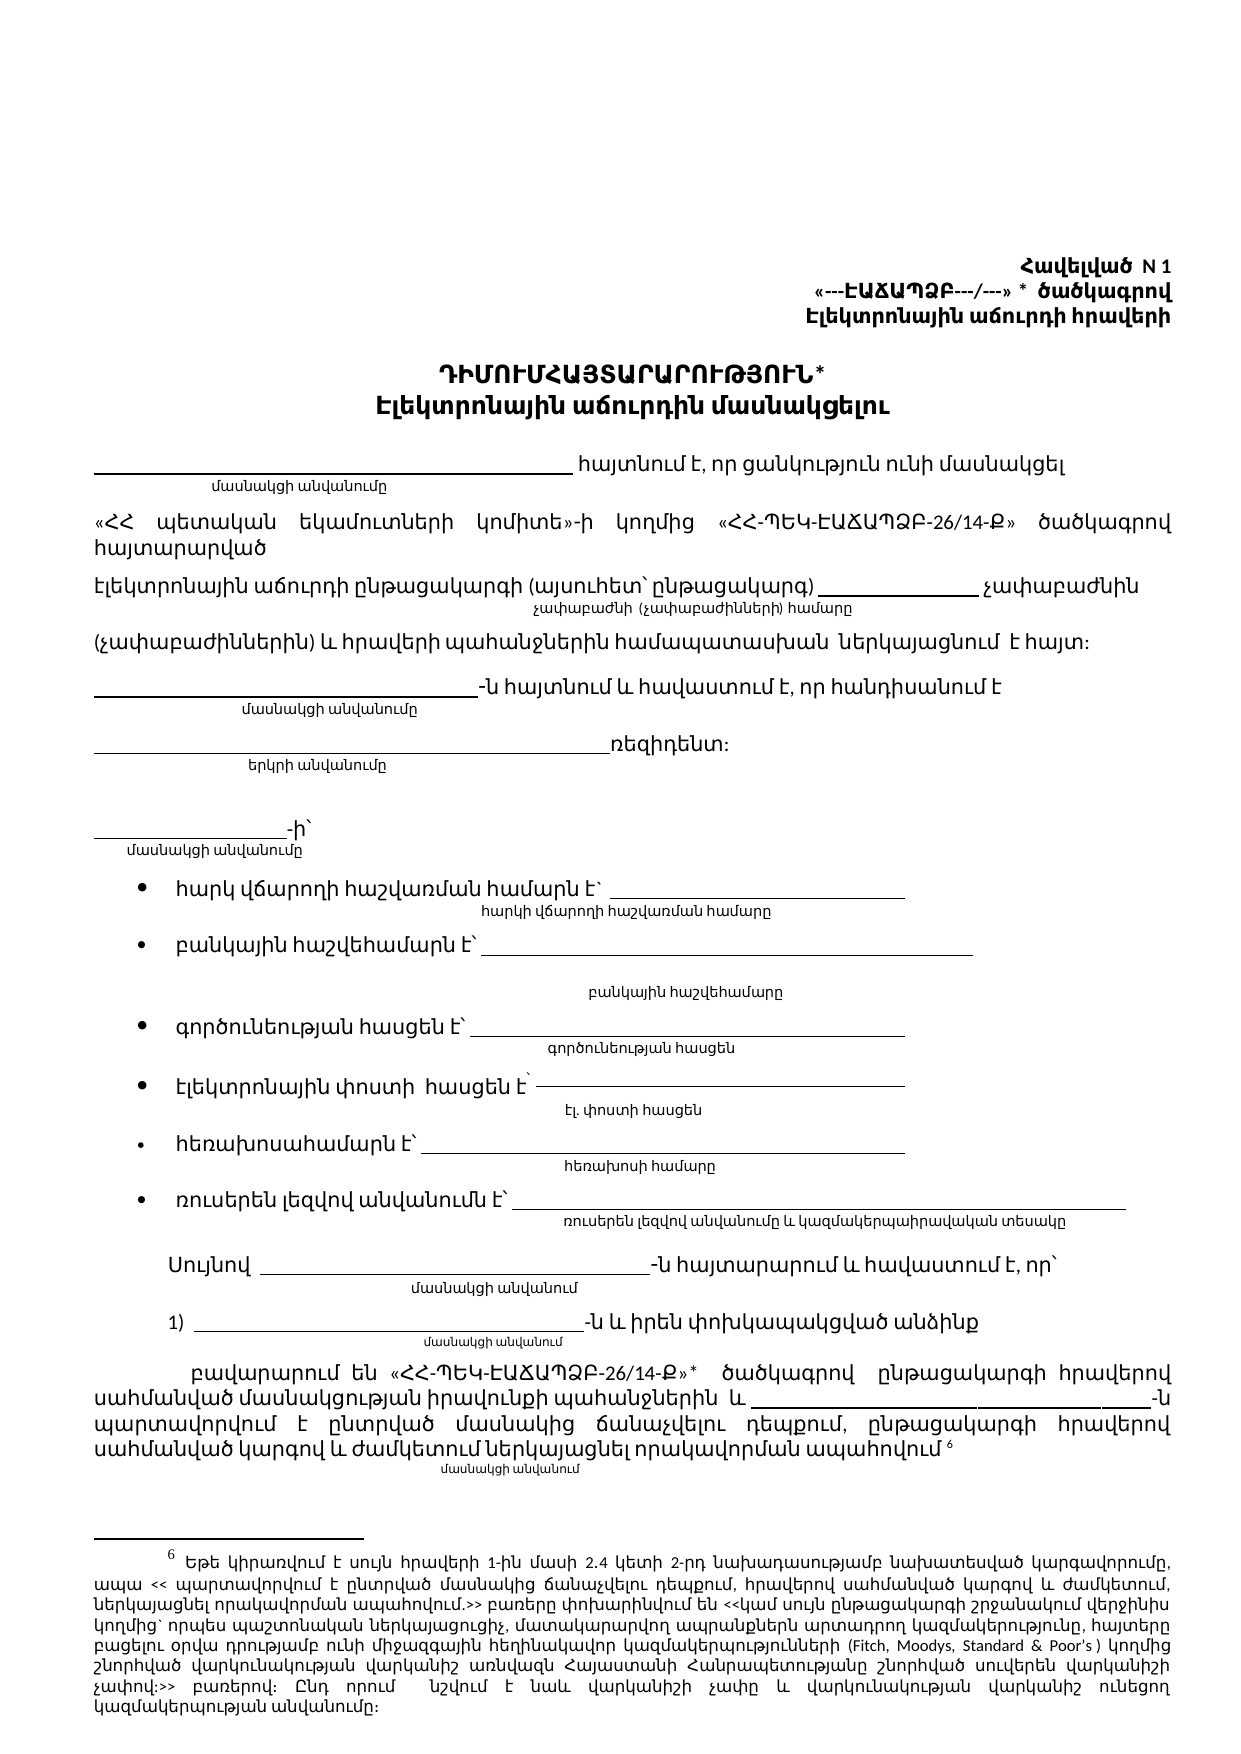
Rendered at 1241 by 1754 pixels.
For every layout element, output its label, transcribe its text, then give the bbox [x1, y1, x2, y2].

text մասնակցի անվանումը [94, 841, 1171, 872]
text գործունեության հասցեն [94, 1040, 1171, 1070]
list գործունեության հասցեն է՝ [138, 1014, 1171, 1040]
text Էլեկտրոնային աճուրդի հրավերի [94, 304, 1171, 329]
text էլեկտրոնային աճուրդի ընթացակարգի (այսուհետ՝ ընթացակարգ) չափաբաժնին [94, 573, 1171, 599]
text երկրի անվանումը [94, 756, 1171, 787]
text (չափաբաժիններին) և հրավերի պահանջներին համապատասխան ներկայացնում է հայտ: [94, 629, 1171, 655]
text մասնակցի անվանումը [94, 701, 1171, 731]
text բանկային հաշվեհամարը [94, 983, 1171, 1014]
text «---ԷԱՃԱՊՁԲ---/---» * ծածկագրով [94, 278, 1171, 304]
list էլեկտրոնային փոստի հասցեն է՝ [138, 1070, 1171, 1101]
text մասնակցի անվանում [94, 1335, 1171, 1360]
text հարկի վճարողի հաշվառման համարը [94, 902, 1171, 933]
text -ի՝ [94, 816, 1171, 841]
text ԴԻՄՈՒՄՀԱՅՏԱՐԱՐՈՒԹՅՈՒՆ* [94, 360, 1171, 390]
list ռուսերեն լեզվով անվանումն է՝ [138, 1187, 1171, 1213]
list բանկային հաշվեհամարն է՝ [138, 933, 1171, 983]
text մասնակցի անվանում [94, 1279, 1171, 1309]
text Հավելված N 1 [94, 253, 1171, 278]
text բավարարում են «ՀՀ-ՊԵԿ-ԷԱՃԱՊՁԲ-26/14-Ք»* ծածկագրով ընթացակարգի հրավերով սահմանված մասնակցության իրավունքի պահանջներին և -ն պարտավորվում է ընտրված մասնակից ճանաչվելու դեպքում, ընթացակարգի հրավերով սահմանված կարգով և ժամկետում ներկայացնել որակավորման ապահովում [94, 1360, 1171, 1462]
text հեռախոսի համարը [462, 1157, 1171, 1187]
subtitle Էլեկտրոնային աճուրդին մասնակցելու [94, 390, 1171, 421]
text -ն հայտնում և հավաստում է, որ հանդիսանում է [94, 670, 1171, 701]
list հեռախոսահամարն է՝ [138, 1131, 1171, 1157]
text հայտնում է, որ ցանկություն ունի մասնակցել [94, 451, 1171, 477]
text չափաբաժնի (չափաբաժինների) համարը [94, 599, 1171, 629]
text Սույնով -ն հայտարարում և հավաստում է, որ՝ [94, 1248, 1171, 1279]
text 1) -ն և իրեն փոխկապակցված անձինք [94, 1309, 1171, 1335]
list հարկ վճարողի հաշվառման համարն է` [138, 872, 1171, 902]
text «ՀՀ պետական եկամուտների կոմիտե»-ի կողմից «ՀՀ-ՊԵԿ-ԷԱՃԱՊՁԲ-26/14-Ք» ծածկագրով հայտարարված [94, 507, 1171, 561]
text մասնակցի անվանում [94, 1462, 1171, 1487]
text մասնակցի անվանումը [94, 477, 1171, 507]
text ռեզիդենտ: [94, 731, 1171, 756]
text ռուսերեն լեզվով անվանումը և կազմակերպաիրավական տեսակը [94, 1213, 1171, 1243]
text էլ. փոստի հասցեն [94, 1101, 1171, 1131]
